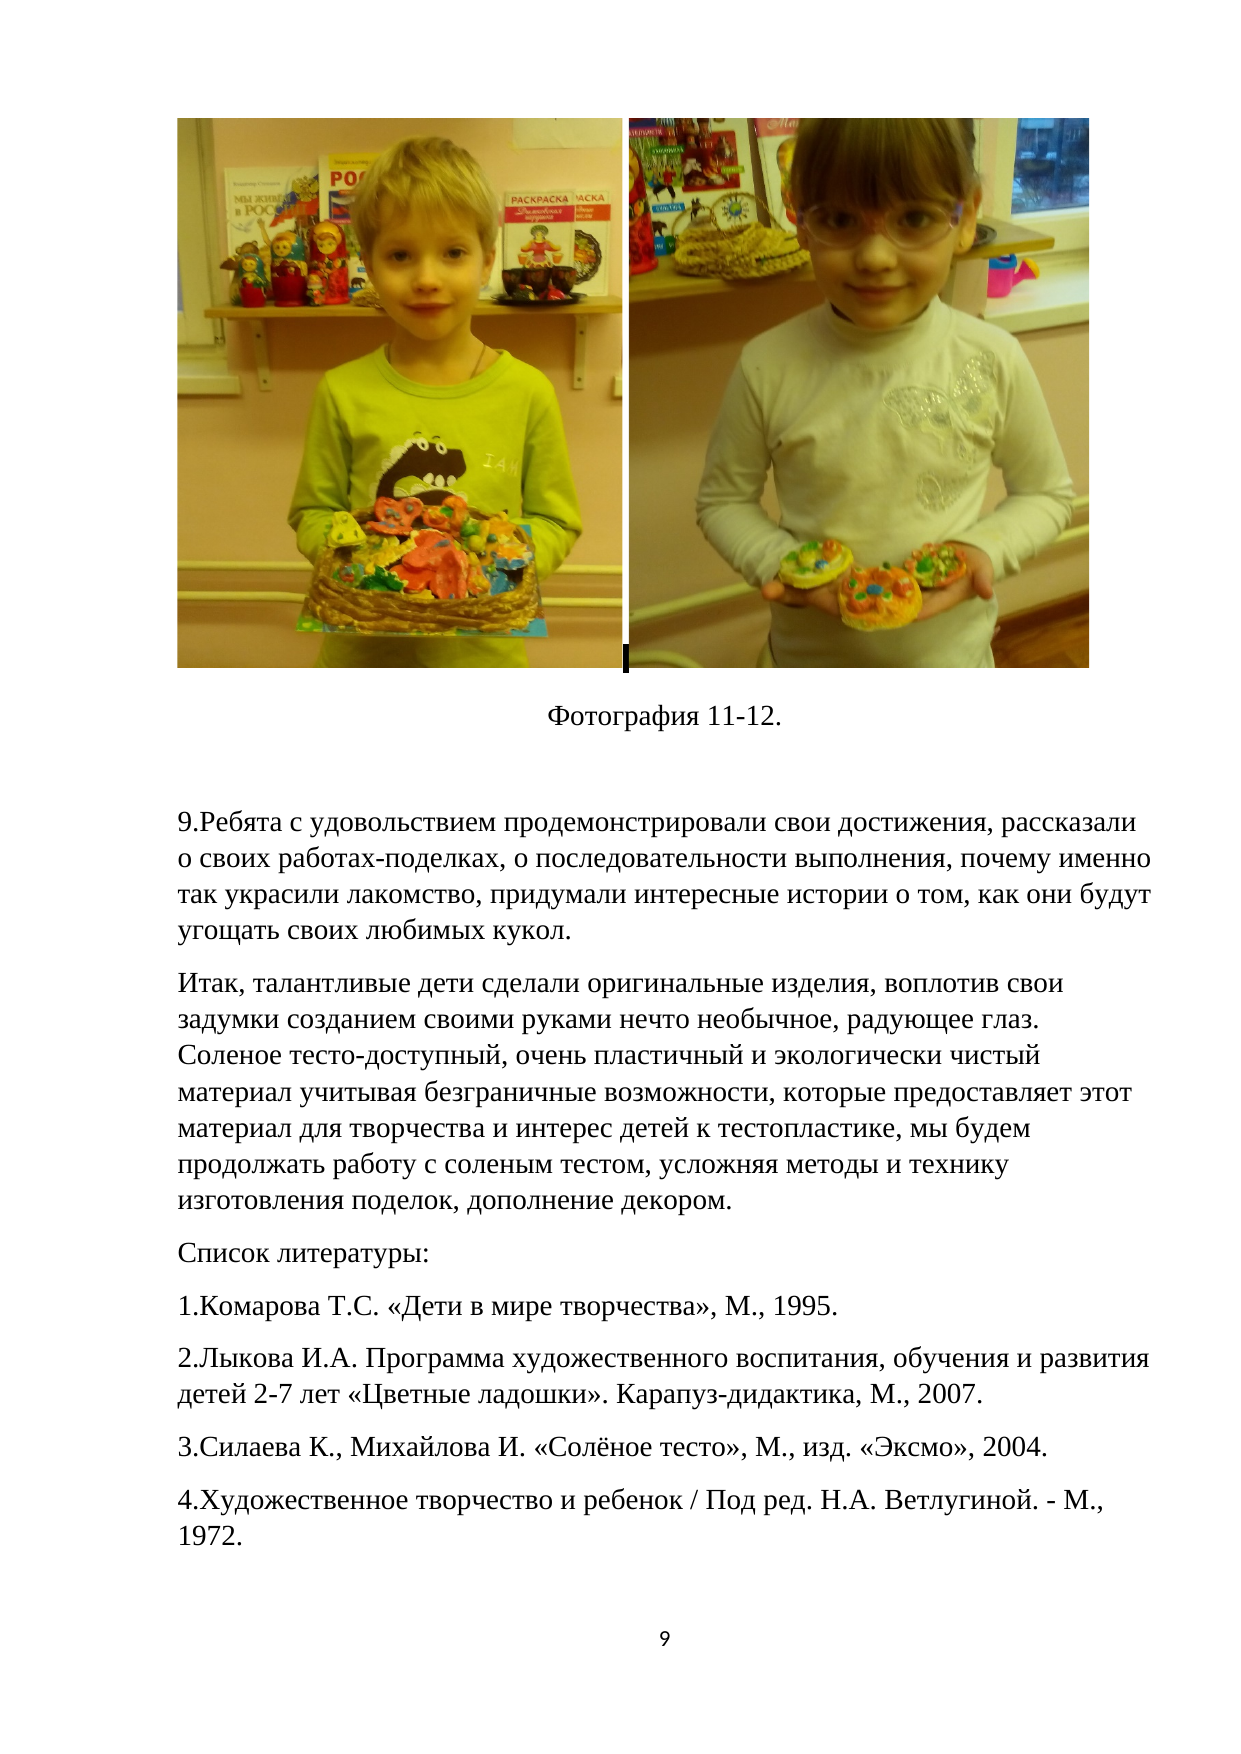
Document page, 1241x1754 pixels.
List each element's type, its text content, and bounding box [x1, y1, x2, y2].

text Список литературы: [177, 1235, 1152, 1268]
text 3.Силаева К., Михайлова И. «Солёное тесто», М., изд. «Эксмо», 2004. [177, 1429, 1152, 1463]
picture [628, 118, 1090, 668]
text 4.Художественное творчество и ребенок / Под ред. Н.А. Ветлугиной. - М., 1972. [177, 1482, 1152, 1582]
text 9.Ребята с удовольствием продемонстрировали свои достижения, рассказали о своих работах-поделках, о последовательности выполнения, почему именно так украсили лакомство, придумали интересные истории о том, как они будут угощать своих любимых кукол. [177, 804, 1152, 946]
text 2.Лыкова И.А. Программа художественного воспитания, обучения и развития детей 2-7 лет «Цветные ладошки». Карапуз-дидактика, М., 2007. [177, 1341, 1152, 1410]
picture [177, 118, 623, 668]
text Итак, талантливые дети сделали оригинальные изделия, воплотив свои задумки созданием своими руками нечто необычное, радующее глаз. Соленое тесто-доступный, очень пластичный и экологически чистый материал учитывая безграничные возможности, которые предоставляет этот материал для творчества и интерес детей к тестопластике, мы будем продолжать работу с соленым тестом, усложняя методы и технику изготовления поделок, дополнение декором. [177, 965, 1152, 1216]
text Фотография 11-12. [177, 698, 1152, 732]
text 1.Комарова Т.С. «Дети в мире творчества», М., 1995. [177, 1288, 1152, 1321]
